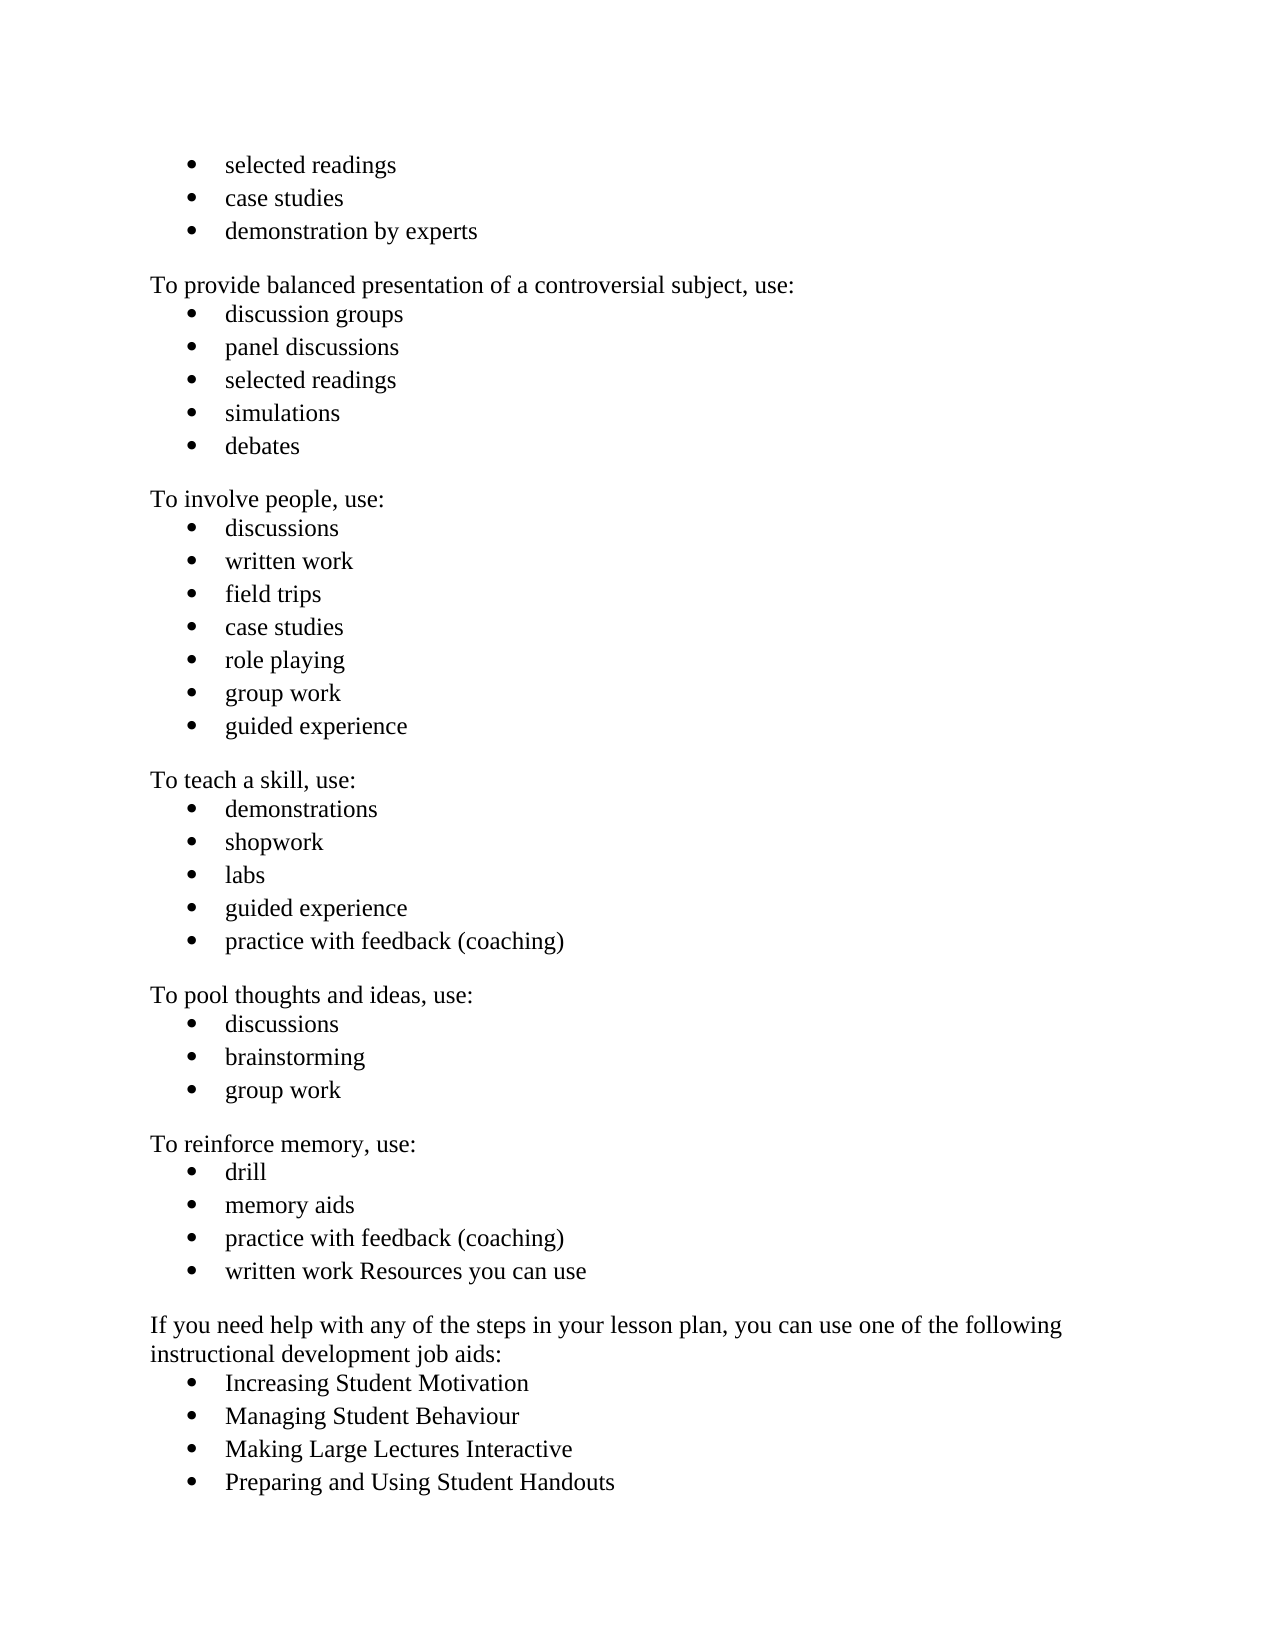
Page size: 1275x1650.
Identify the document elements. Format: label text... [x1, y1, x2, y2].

list Making Large Lectures Interactive [187, 1434, 1125, 1463]
list discussions [187, 1009, 1125, 1037]
list field trips [187, 579, 1125, 608]
text To pool thoughts and ideas, use: [150, 980, 1125, 1009]
list Managing Student Behaviour [187, 1401, 1125, 1429]
list debates [187, 431, 1125, 459]
list panel discussions [187, 332, 1125, 360]
list practice with feedback (coaching) [187, 926, 1125, 955]
list demonstrations [187, 794, 1125, 823]
list selected readings [187, 150, 1125, 179]
list discussions [187, 513, 1125, 542]
list written work [187, 546, 1125, 575]
list discussion groups [187, 299, 1125, 327]
text To teach a skill, use: [150, 765, 1125, 794]
text To involve people, use: [150, 484, 1125, 513]
list guided experience [187, 893, 1125, 922]
text To provide balanced presentation of a controversial subject, use: [150, 270, 1125, 299]
list demonstration by experts [187, 216, 1125, 245]
text If you need help with any of the steps in your lesson plan, you can use one of the following instructional development job aids: [150, 1310, 1125, 1368]
list guided experience [187, 711, 1125, 740]
list group work [187, 1075, 1125, 1103]
list group work [187, 678, 1125, 707]
text To reinforce memory, use: [150, 1129, 1125, 1157]
list simulations [187, 398, 1125, 426]
list brainstorming [187, 1042, 1125, 1071]
list selected readings [187, 365, 1125, 393]
list shopwork [187, 827, 1125, 856]
list case studies [187, 612, 1125, 641]
list memory aids [187, 1190, 1125, 1219]
list Preparing and Using Student Handouts [187, 1467, 1125, 1496]
list Increasing Student Motivation [187, 1368, 1125, 1397]
list practice with feedback (coaching) [187, 1223, 1125, 1252]
list drill [187, 1157, 1125, 1186]
list labs [187, 860, 1125, 889]
list role playing [187, 645, 1125, 674]
list written work Resources you can use [187, 1256, 1125, 1285]
list case studies [187, 183, 1125, 212]
